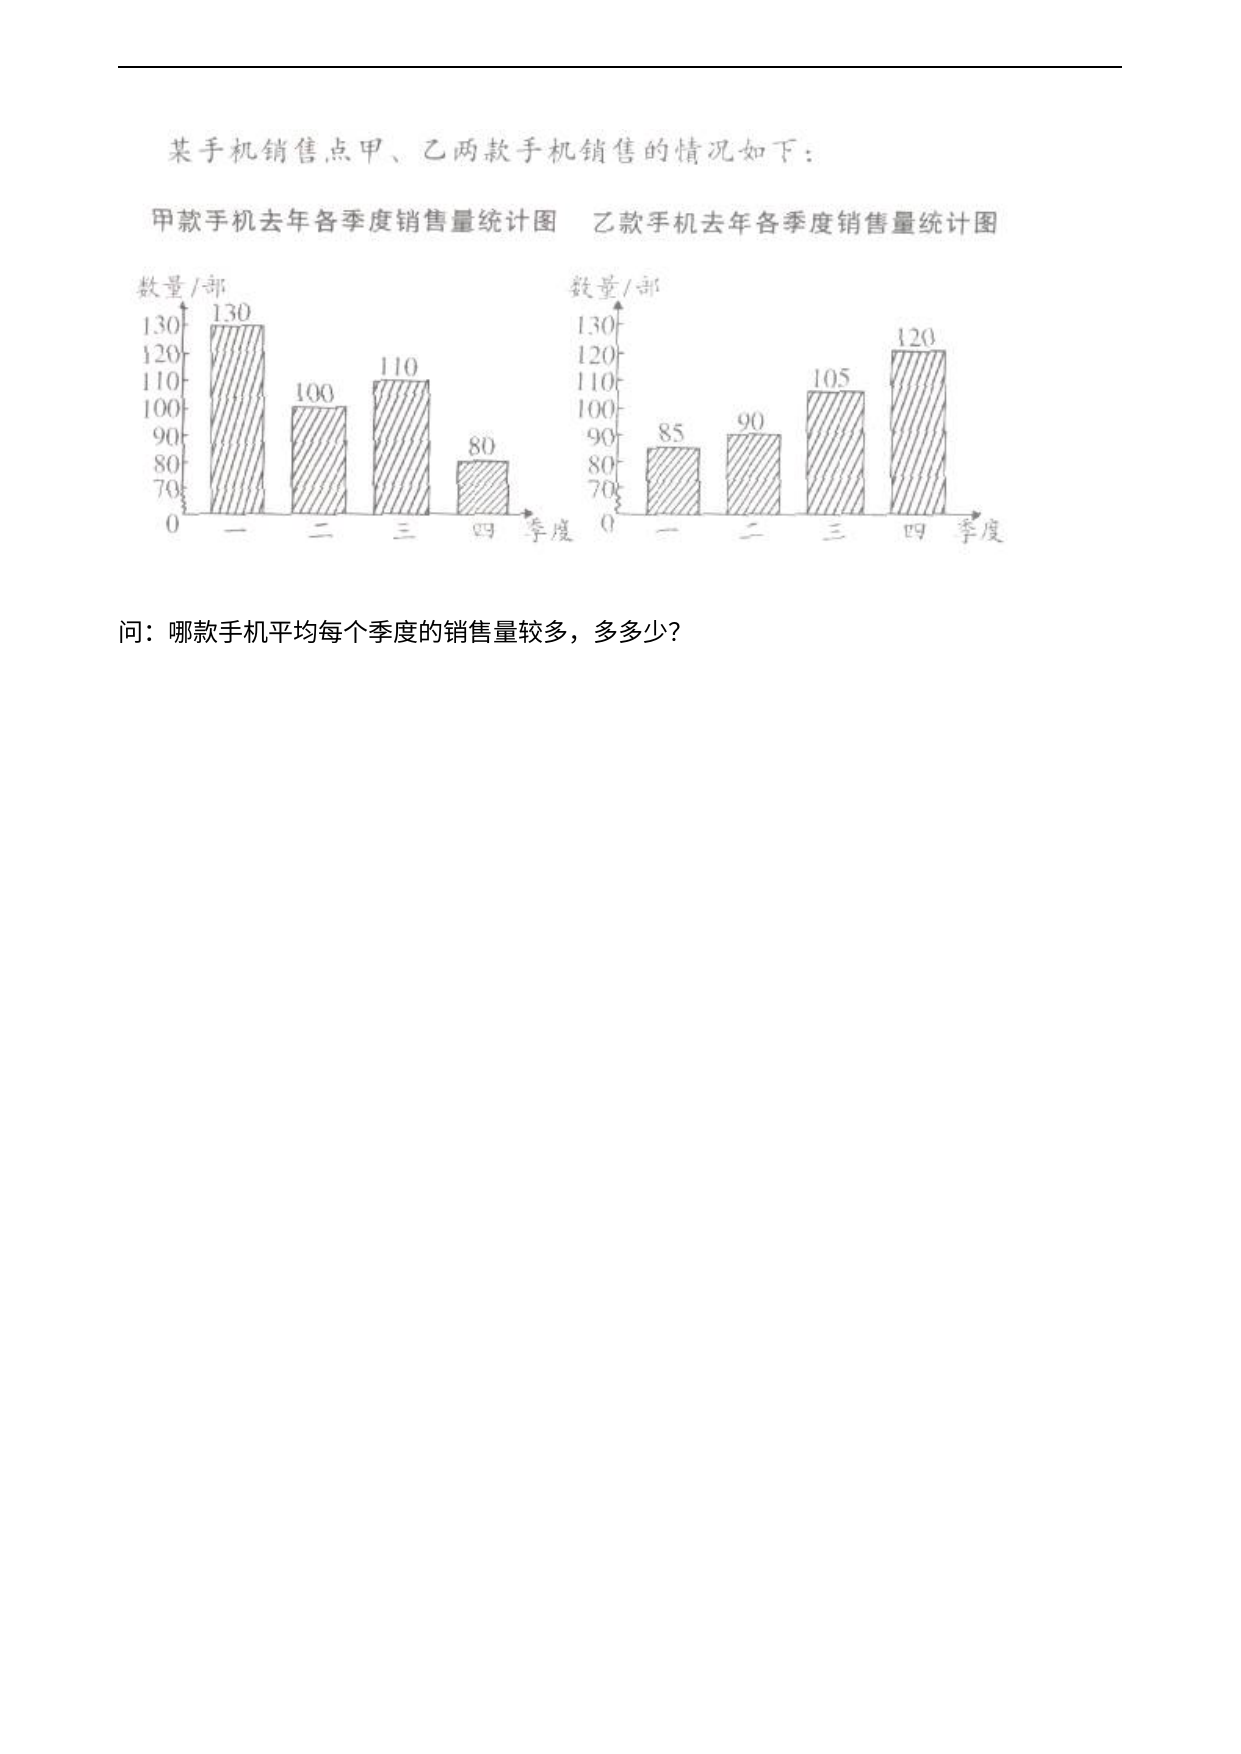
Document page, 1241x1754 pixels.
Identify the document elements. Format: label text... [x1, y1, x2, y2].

picture [118, 129, 1017, 555]
text 问：哪款手机平均每个季度的销售量较多，多多少？ [118, 598, 1122, 663]
